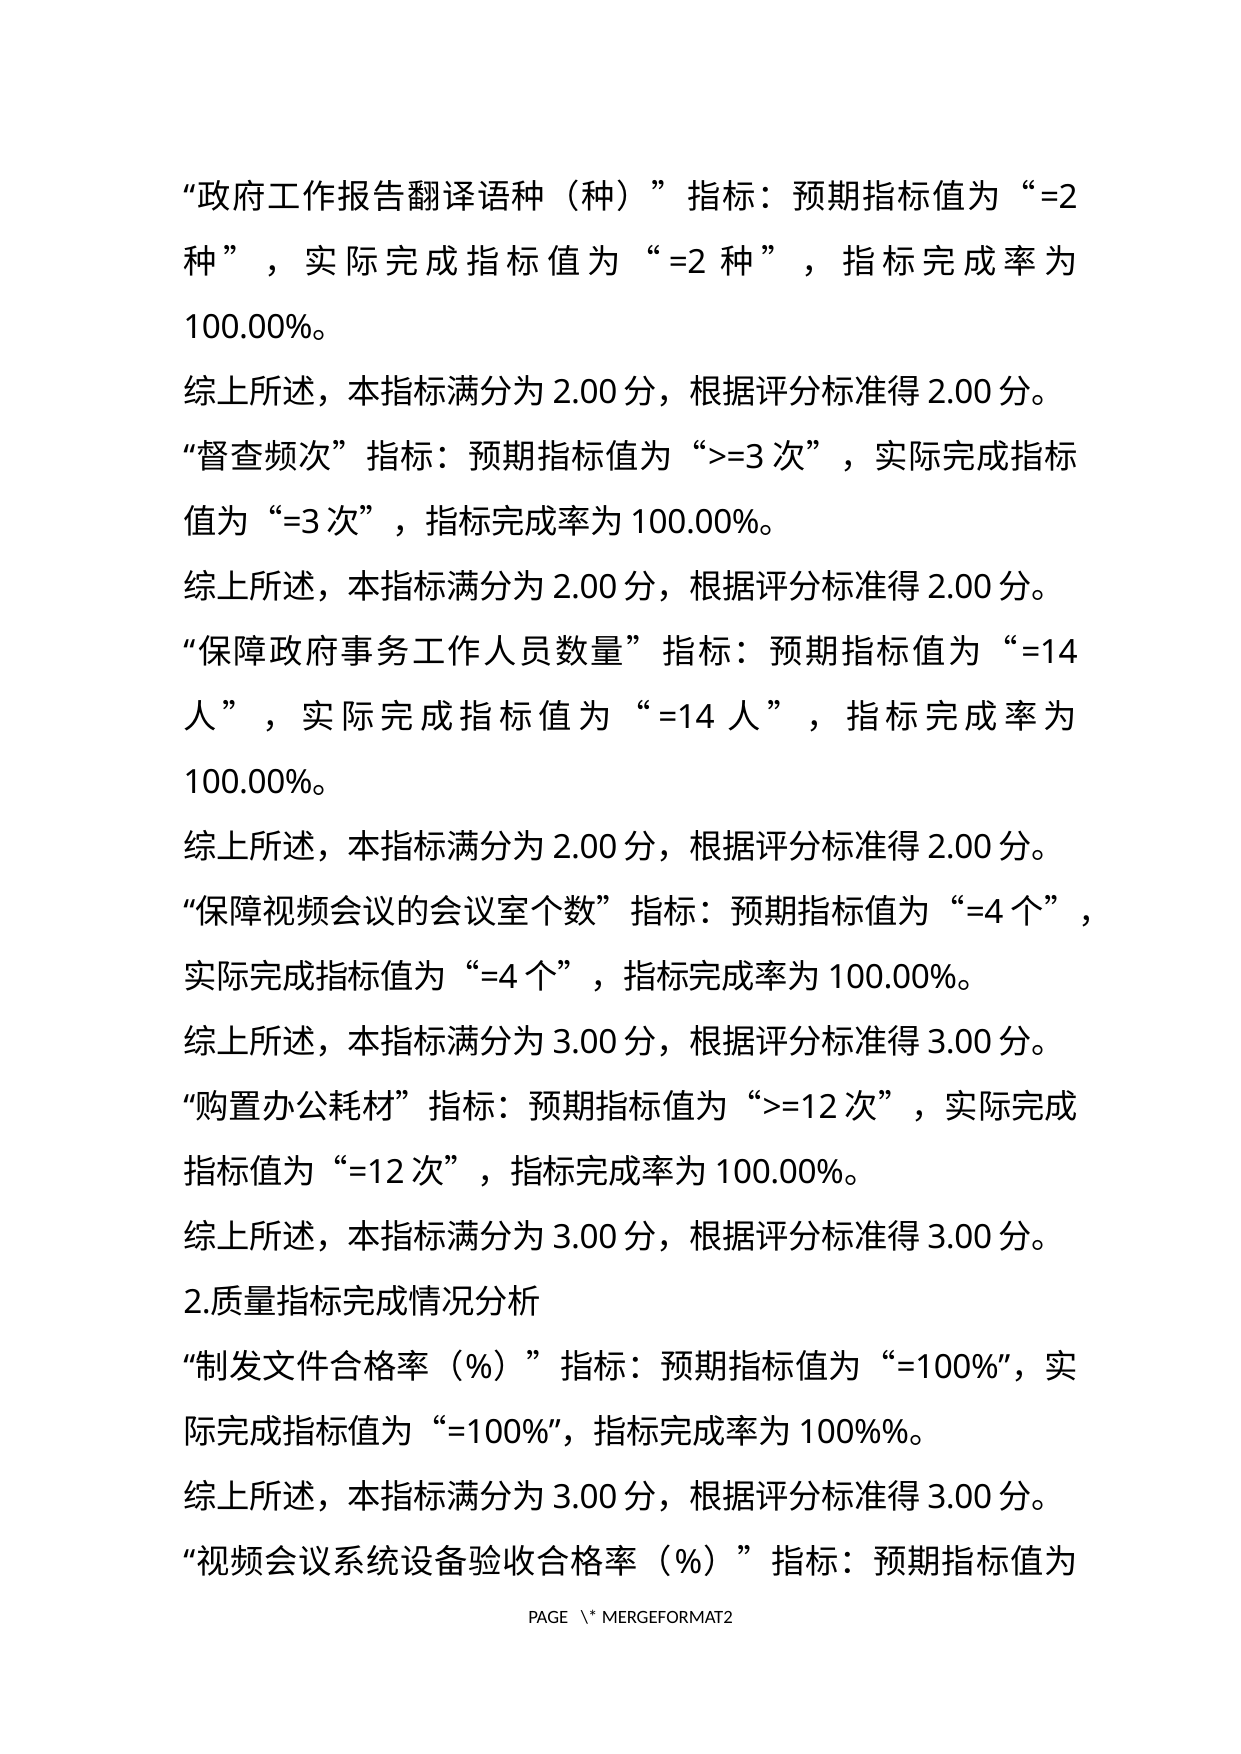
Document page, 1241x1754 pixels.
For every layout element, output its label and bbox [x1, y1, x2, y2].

text [183, 162, 1078, 1592]
